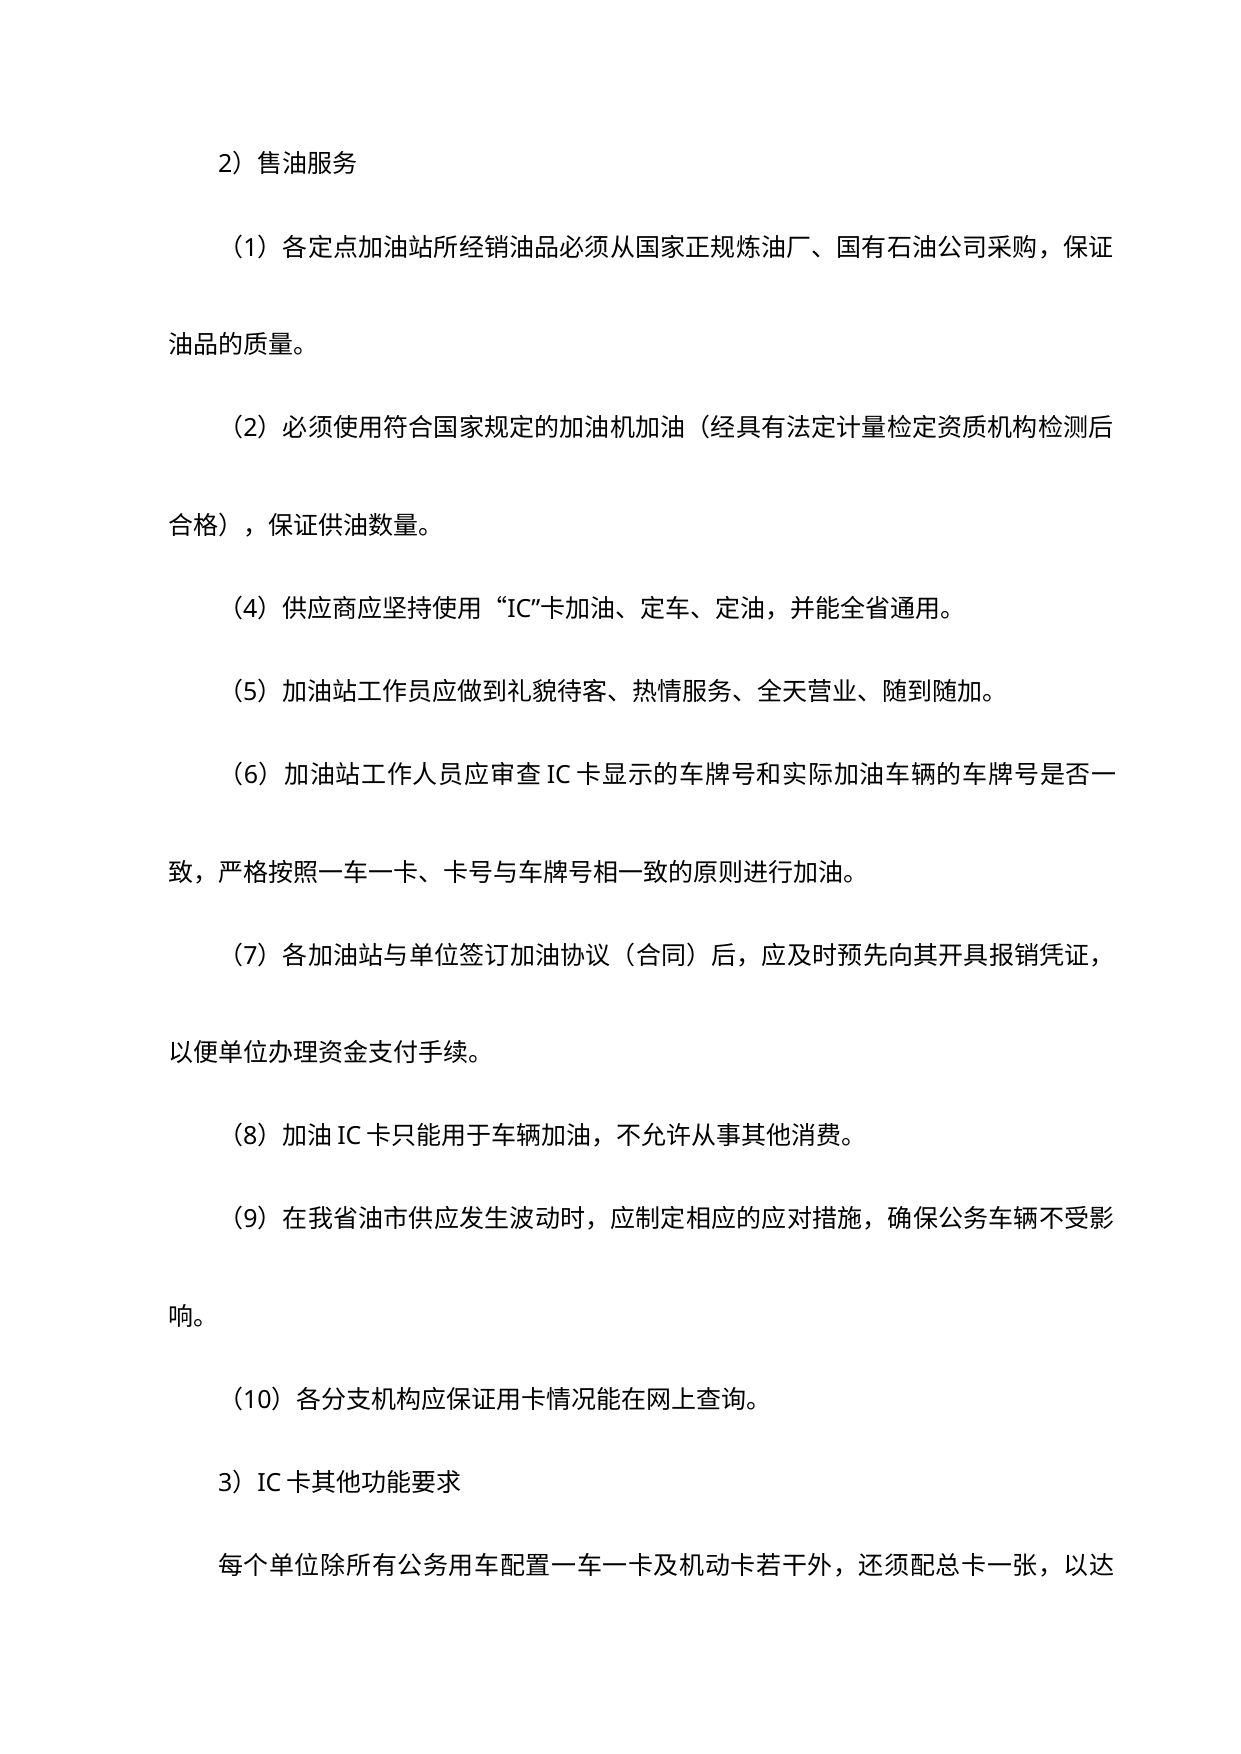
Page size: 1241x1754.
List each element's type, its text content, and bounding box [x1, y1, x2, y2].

text （8）加油IC卡只能用于车辆加油，不允许从事其他消费。 [168, 1101, 1116, 1166]
text （5）加油站工作员应做到礼貌待客、热情服务、全天营业、随到随加。 [168, 657, 1116, 722]
text （9）在我省油市供应发生波动时，应制定相应的应对措施，确保公务车辆不受影响。 [168, 1184, 1116, 1347]
text （6）加油站工作人员应审查IC卡显示的车牌号和实际加油车辆的车牌号是否一致，严格按照一车一卡、卡号与车牌号相一致的原则进行加油。 [168, 740, 1116, 903]
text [168, 1531, 1116, 1596]
text 3）IC卡其他功能要求 [168, 1448, 1116, 1513]
text （4）供应商应坚持使用“IC”卡加油、定车、定油，并能全省通用。 [168, 574, 1116, 639]
text （10）各分支机构应保证用卡情况能在网上查询。 [168, 1365, 1116, 1430]
text （2）必须使用符合国家规定的加油机加油（经具有法定计量检定资质机构检测后合格），保证供油数量。 [168, 393, 1116, 556]
text 2）售油服务 [168, 129, 1116, 194]
text （1）各定点加油站所经销油品必须从国家正规炼油厂、国有石油公司采购，保证油品的质量。 [168, 213, 1116, 375]
text （7）各加油站与单位签订加油协议（合同）后，应及时预先向其开具报销凭证，以便单位办理资金支付手续。 [168, 921, 1116, 1083]
